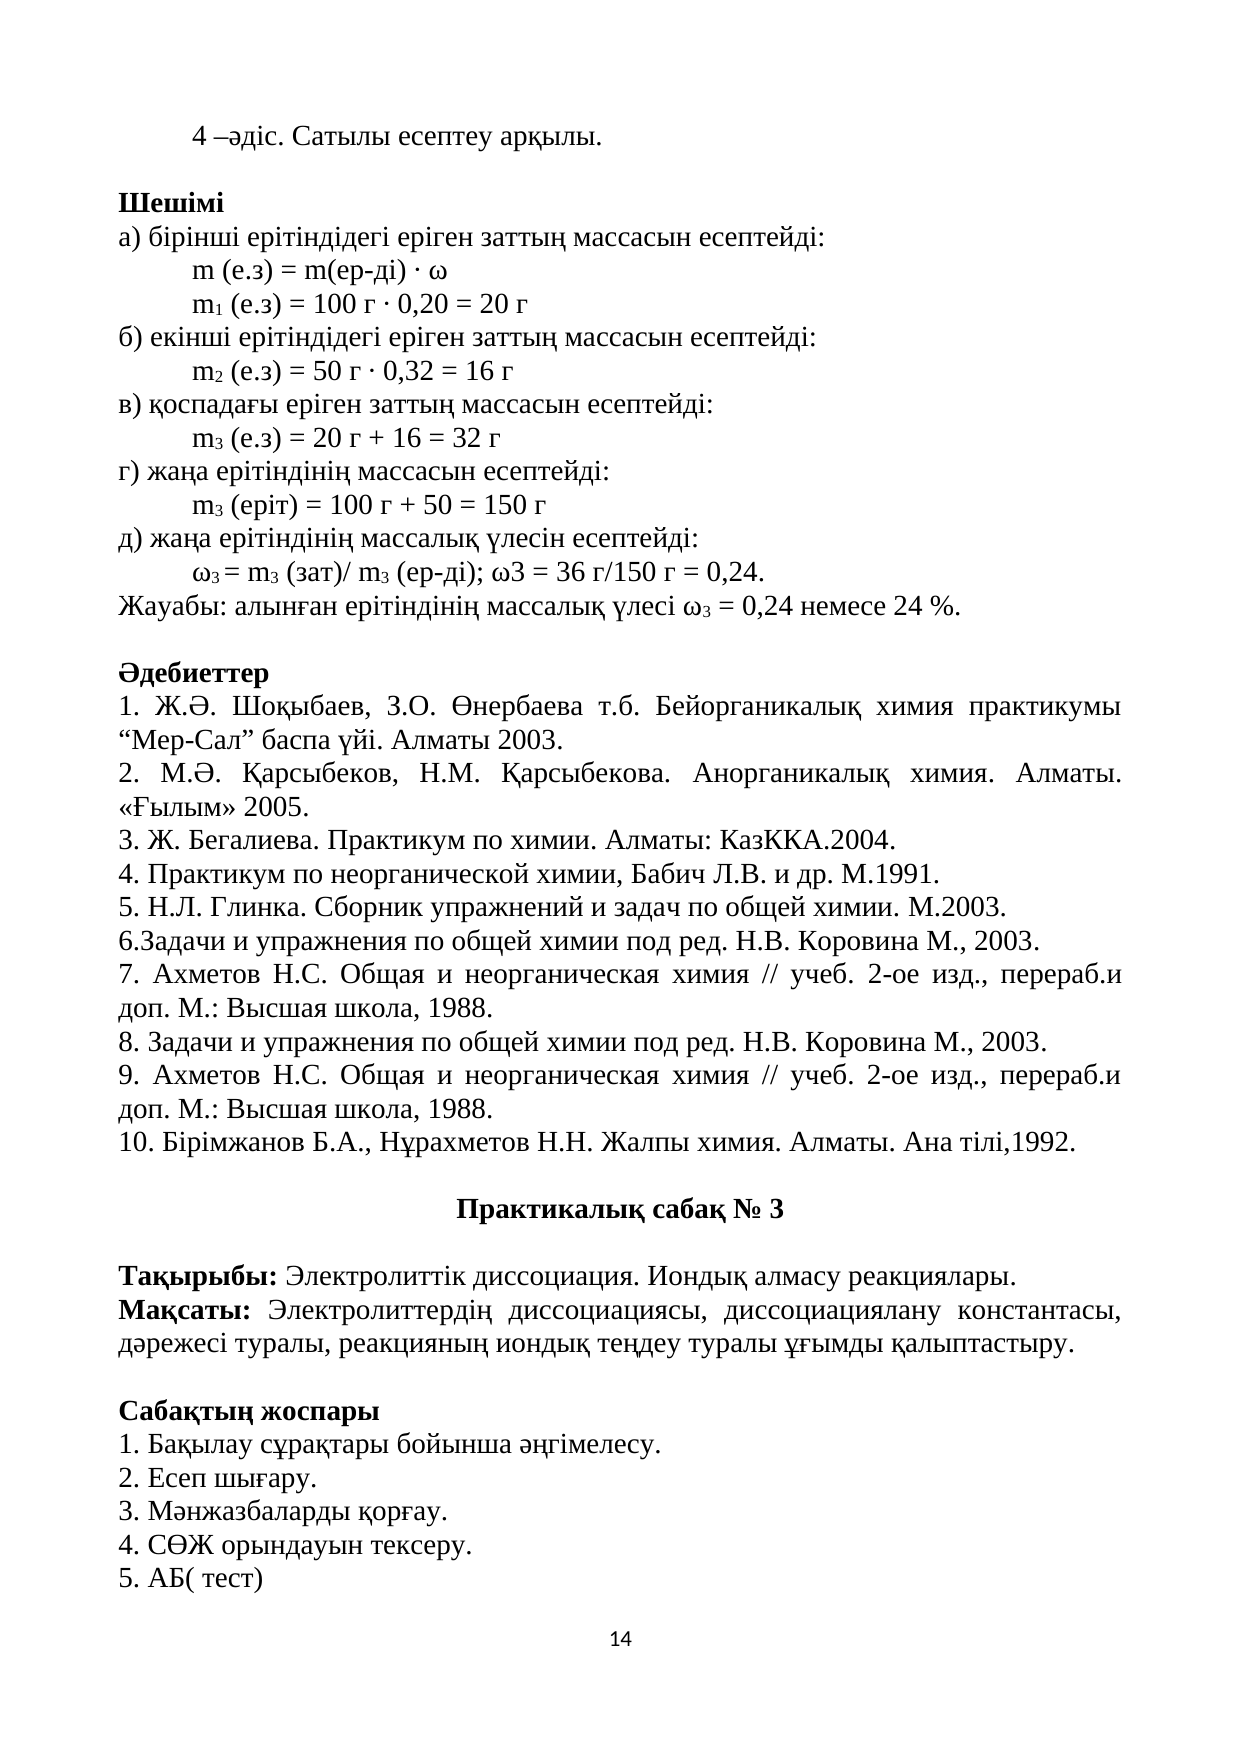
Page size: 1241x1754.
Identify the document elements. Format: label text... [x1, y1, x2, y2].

text Тақырыбы: Электролиттік диссоциация. Иондық алмасу реакциялары. [118, 1258, 1122, 1292]
text 10. Бірімжанов Б.А., Нұрахметов Н.Н. Жалпы химия. Алматы. Ана тілі,1992. [118, 1124, 1122, 1158]
text 4 –әдіс. Сатылы есептеу арқылы. [118, 118, 1122, 152]
text 5. АБ( тест) [118, 1560, 1122, 1594]
text 1. Ж.Ә. Шоқыбаев, З.О. Өнербаева т.б. Бейорганикалық химия практикумы “Мер-Сал” баспа үйі. Алматы 2003. [118, 688, 1122, 755]
text m3 (е.з) = 20 г + 16 = 32 г [118, 420, 1122, 453]
text б) екінші ерітіндідегі еріген заттың массасын есептейді: [118, 319, 1122, 353]
text Практикалық сабақ № 3 [118, 1191, 1122, 1225]
text 6.Задачи и упражнения по общей химии под ред. Н.В. Коровина М., 2003. [118, 923, 1122, 957]
text m2 (е.з) = 50 г ∙ 0,32 = 16 г [118, 353, 1122, 386]
text 4. Практикум по неорганической химии, Бабич Л.В. и др. М.1991. [118, 856, 1122, 889]
text Жауабы: алынған ерітіндінің массалық үлесі ω3 = 0,24 немесе 24 %. [118, 588, 1122, 621]
text в) қоспадағы еріген заттың массасын есептейді: [118, 386, 1122, 420]
text m3 (еріт) = 100 г + 50 = 150 г [118, 487, 1122, 521]
text д) жаңа ерітіндінің массалық үлесін есептейді: [118, 521, 1122, 554]
text 3. Ж. Бегалиева. Практикум по химии. Алматы: КазККА.2004. [118, 822, 1122, 856]
text 4. СӨЖ орындауын тексеру. [118, 1527, 1122, 1560]
text 1. Бақылау сұрақтары бойынша әңгімелесу. [118, 1426, 1122, 1460]
text m (е.з) = m(ер-ді) ∙ ω [118, 252, 1122, 286]
text 2. Есеп шығару. [118, 1460, 1122, 1493]
text 8. Задачи и упражнения по общей химии под ред. Н.В. Коровина М., 2003. [118, 1024, 1122, 1057]
text г) жаңа ерітіндінің массасын есептейді: [118, 453, 1122, 487]
text а) бірінші ерітіндідегі еріген заттың массасын есептейді: [118, 219, 1122, 252]
text m1 (е.з) = 100 г ∙ 0,20 = 20 г [118, 286, 1122, 319]
text Мақсаты: Электролиттердің диссоциациясы, диссоциациялану константасы, дәрежесі туралы, реакцияның иондық теңдеу туралы ұғымды қалыптастыру. [118, 1292, 1122, 1359]
text 5. Н.Л. Глинка. Сборник упражнений и задач по общей химии. М.2003. [118, 889, 1122, 923]
text 3. Мәнжазбаларды қорғау. [118, 1493, 1122, 1527]
text Шешімі [118, 185, 1122, 219]
text 2. М.Ә. Қарсыбеков, Н.М. Қарсыбекова. Анорганикалық химия. Алматы. «Ғылым» 2005. [118, 755, 1122, 822]
text ω3 = m3 (зат)/ m3 (ер-ді); ω3 = 36 г/150 г = 0,24. [118, 554, 1122, 588]
text Әдебиеттер [118, 655, 1122, 688]
text Сабақтың жоспары [118, 1393, 1122, 1426]
text 7. Ахметов Н.С. Общая и неорганическая химия // учеб. 2-ое изд., перераб.и доп. М.: Высшая школа, 1988. [118, 957, 1122, 1024]
text 9. Ахметов Н.С. Общая и неорганическая химия // учеб. 2-ое изд., перераб.и доп. М.: Высшая школа, 1988. [118, 1057, 1122, 1124]
